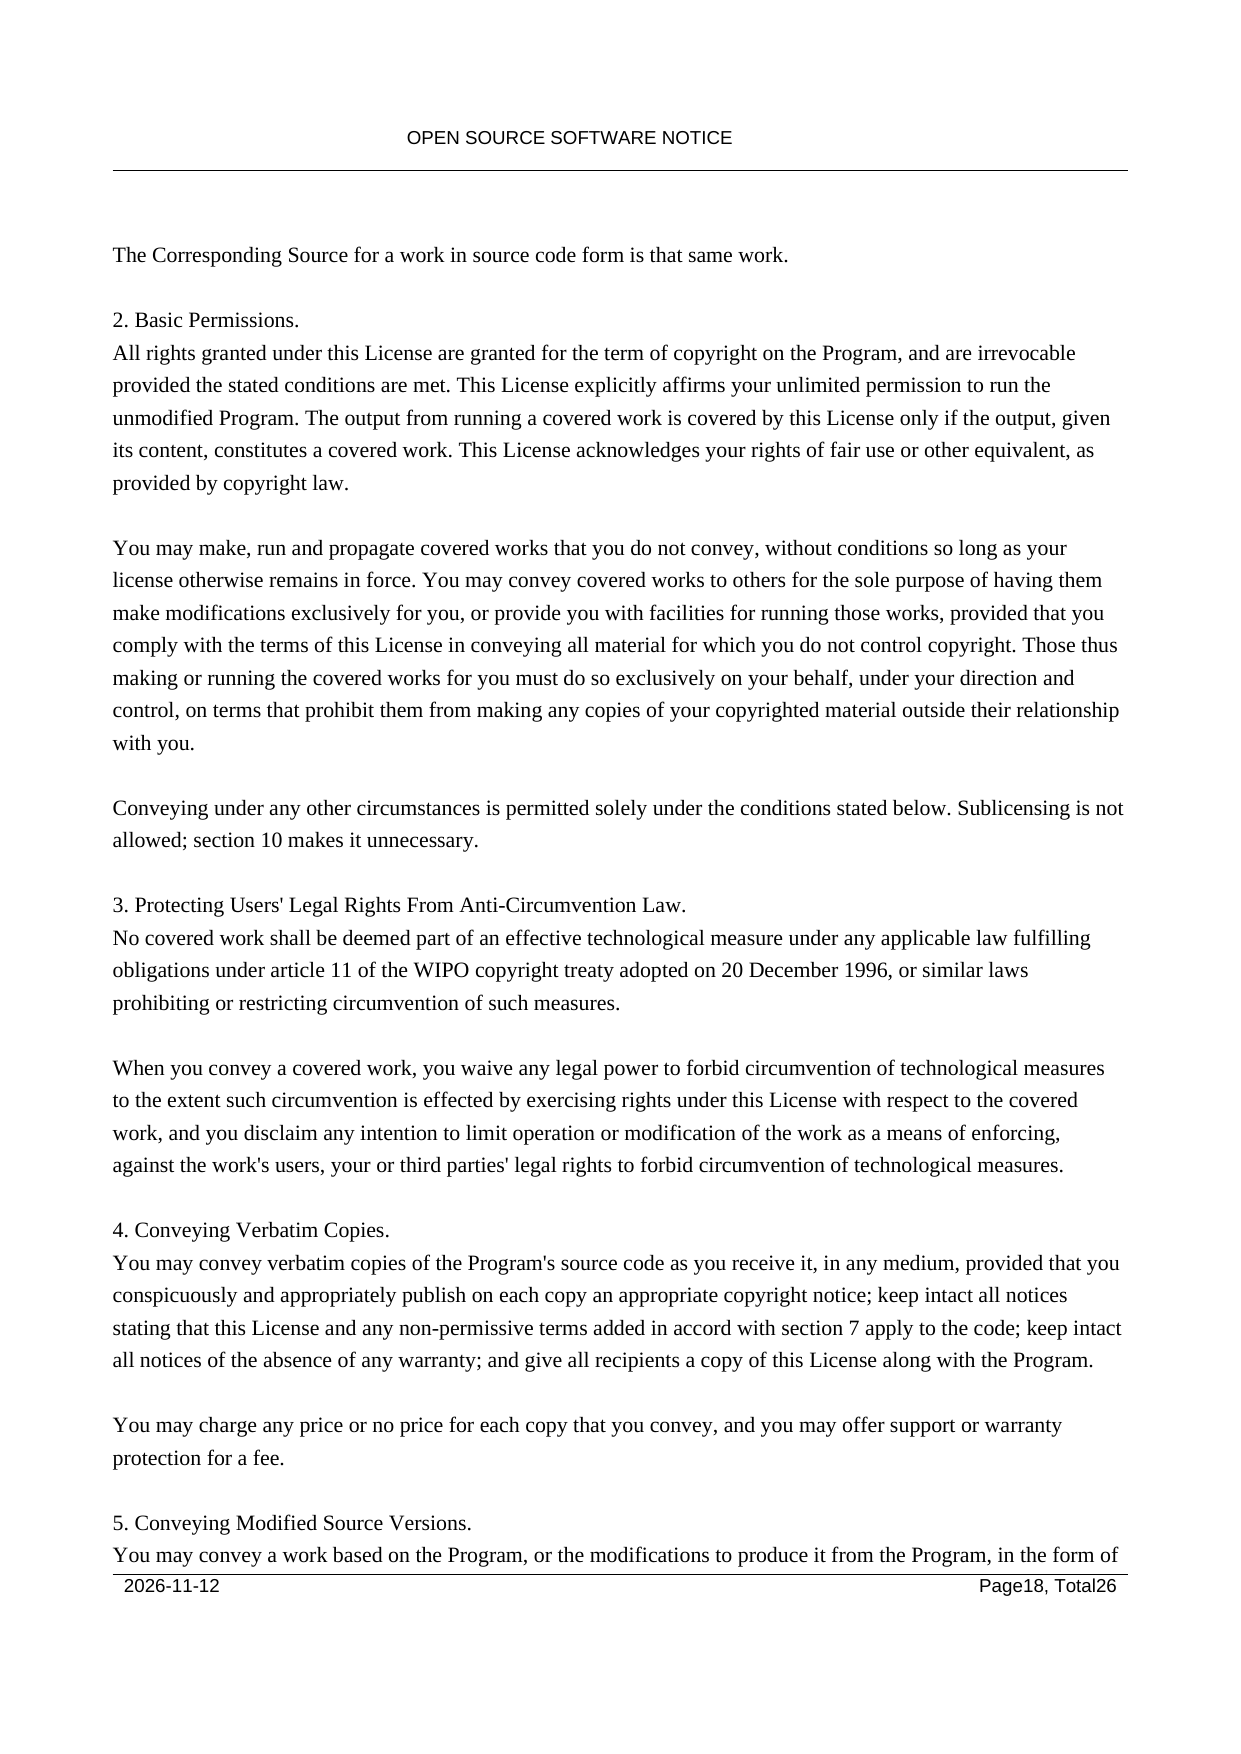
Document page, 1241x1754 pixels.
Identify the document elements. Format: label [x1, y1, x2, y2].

text [112, 206, 1128, 1571]
